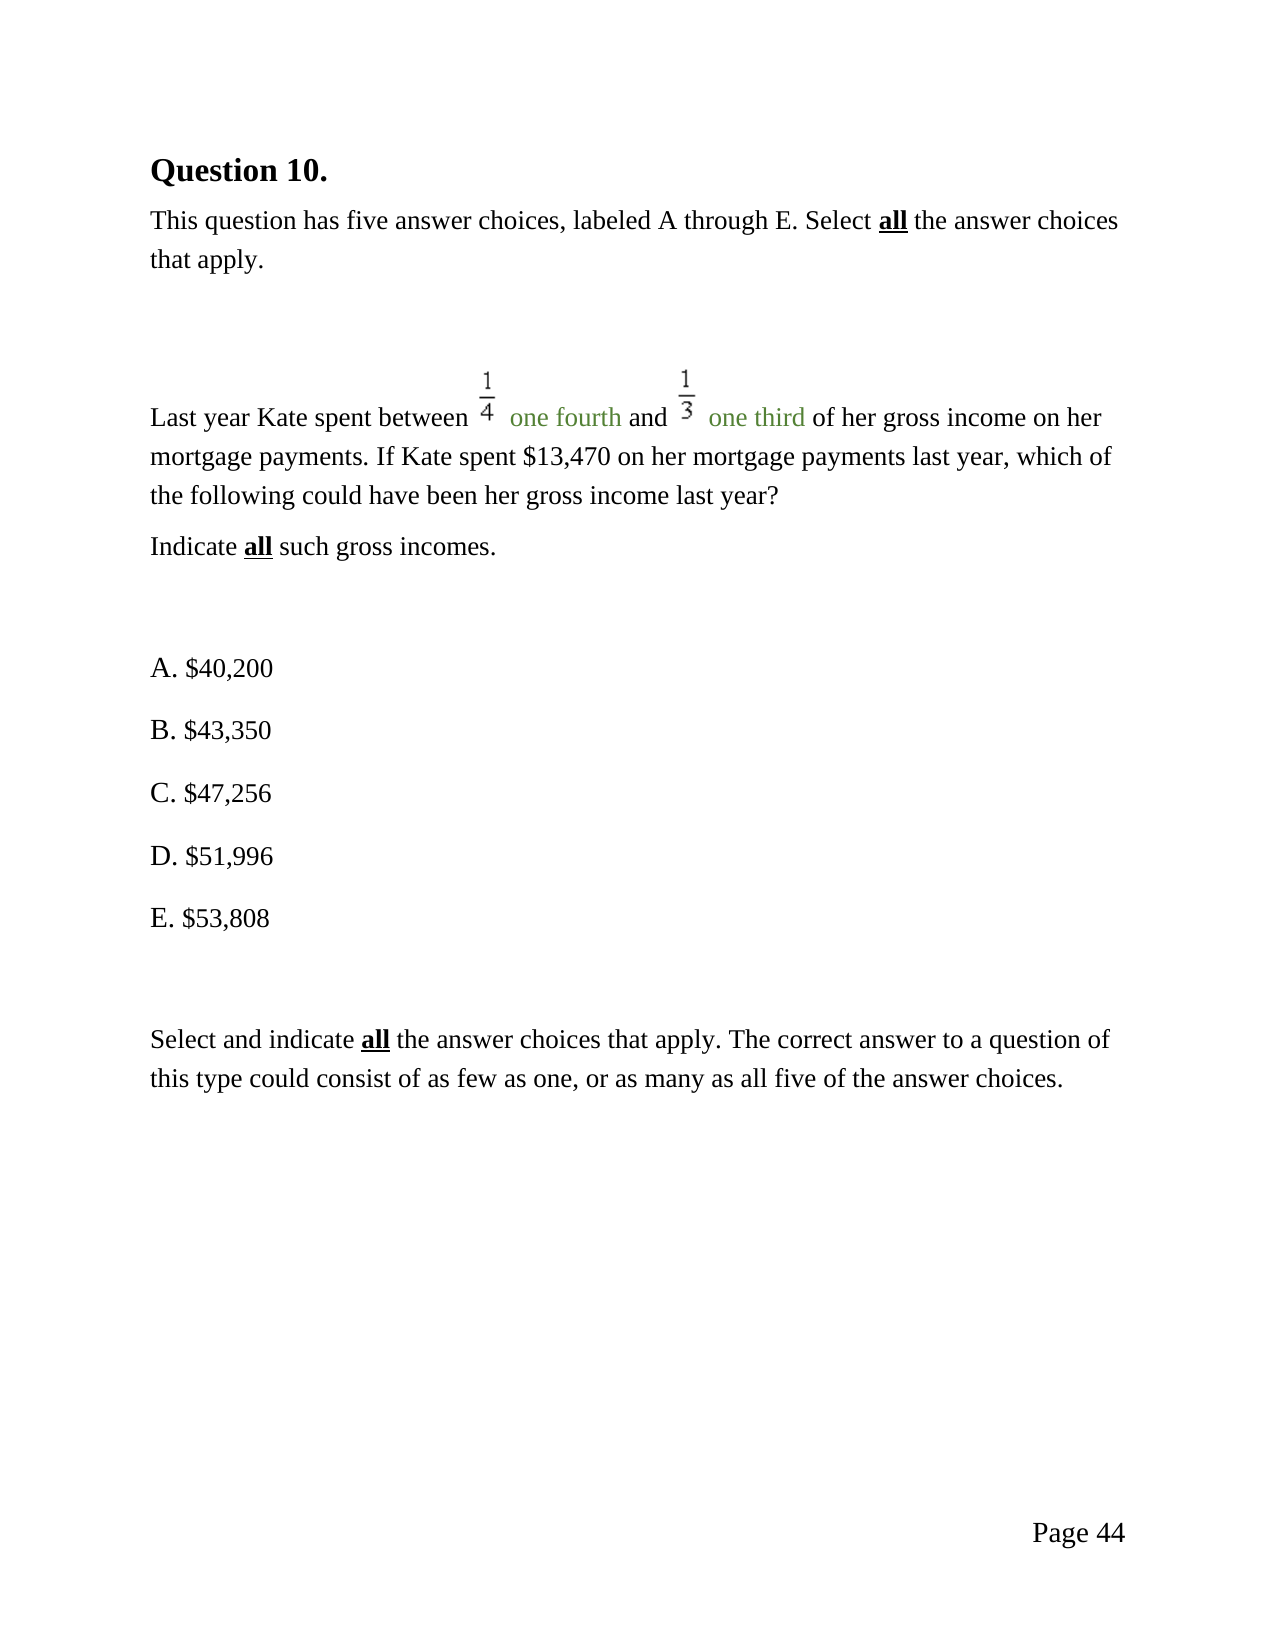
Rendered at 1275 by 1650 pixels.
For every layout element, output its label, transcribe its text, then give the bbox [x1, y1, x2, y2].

text This question has five answer choices, labeled A through E. Select all the answer choices that apply. [150, 204, 1125, 274]
list $43,350 [150, 712, 1125, 746]
subtitle Question 10. [150, 150, 1125, 188]
list $40,200 [150, 650, 1125, 683]
picture [674, 362, 702, 427]
text Last year Kate spent between one fourth and one third of her gross income on her mortgage payments. If Kate spent $13,470 on her mortgage payments last year, which of the following could have been her gross income last year? [150, 362, 1125, 510]
text Indicate all such gross incomes. [150, 530, 1125, 562]
picture [475, 364, 503, 427]
list $51,996 [150, 838, 1125, 871]
list $53,808 [150, 901, 1125, 934]
text Select and indicate all the answer choices that apply. The correct answer to a question of this type could consist of as few as one, or as many as all five of the answer choices. [150, 1023, 1125, 1093]
list $47,256 [150, 775, 1125, 809]
